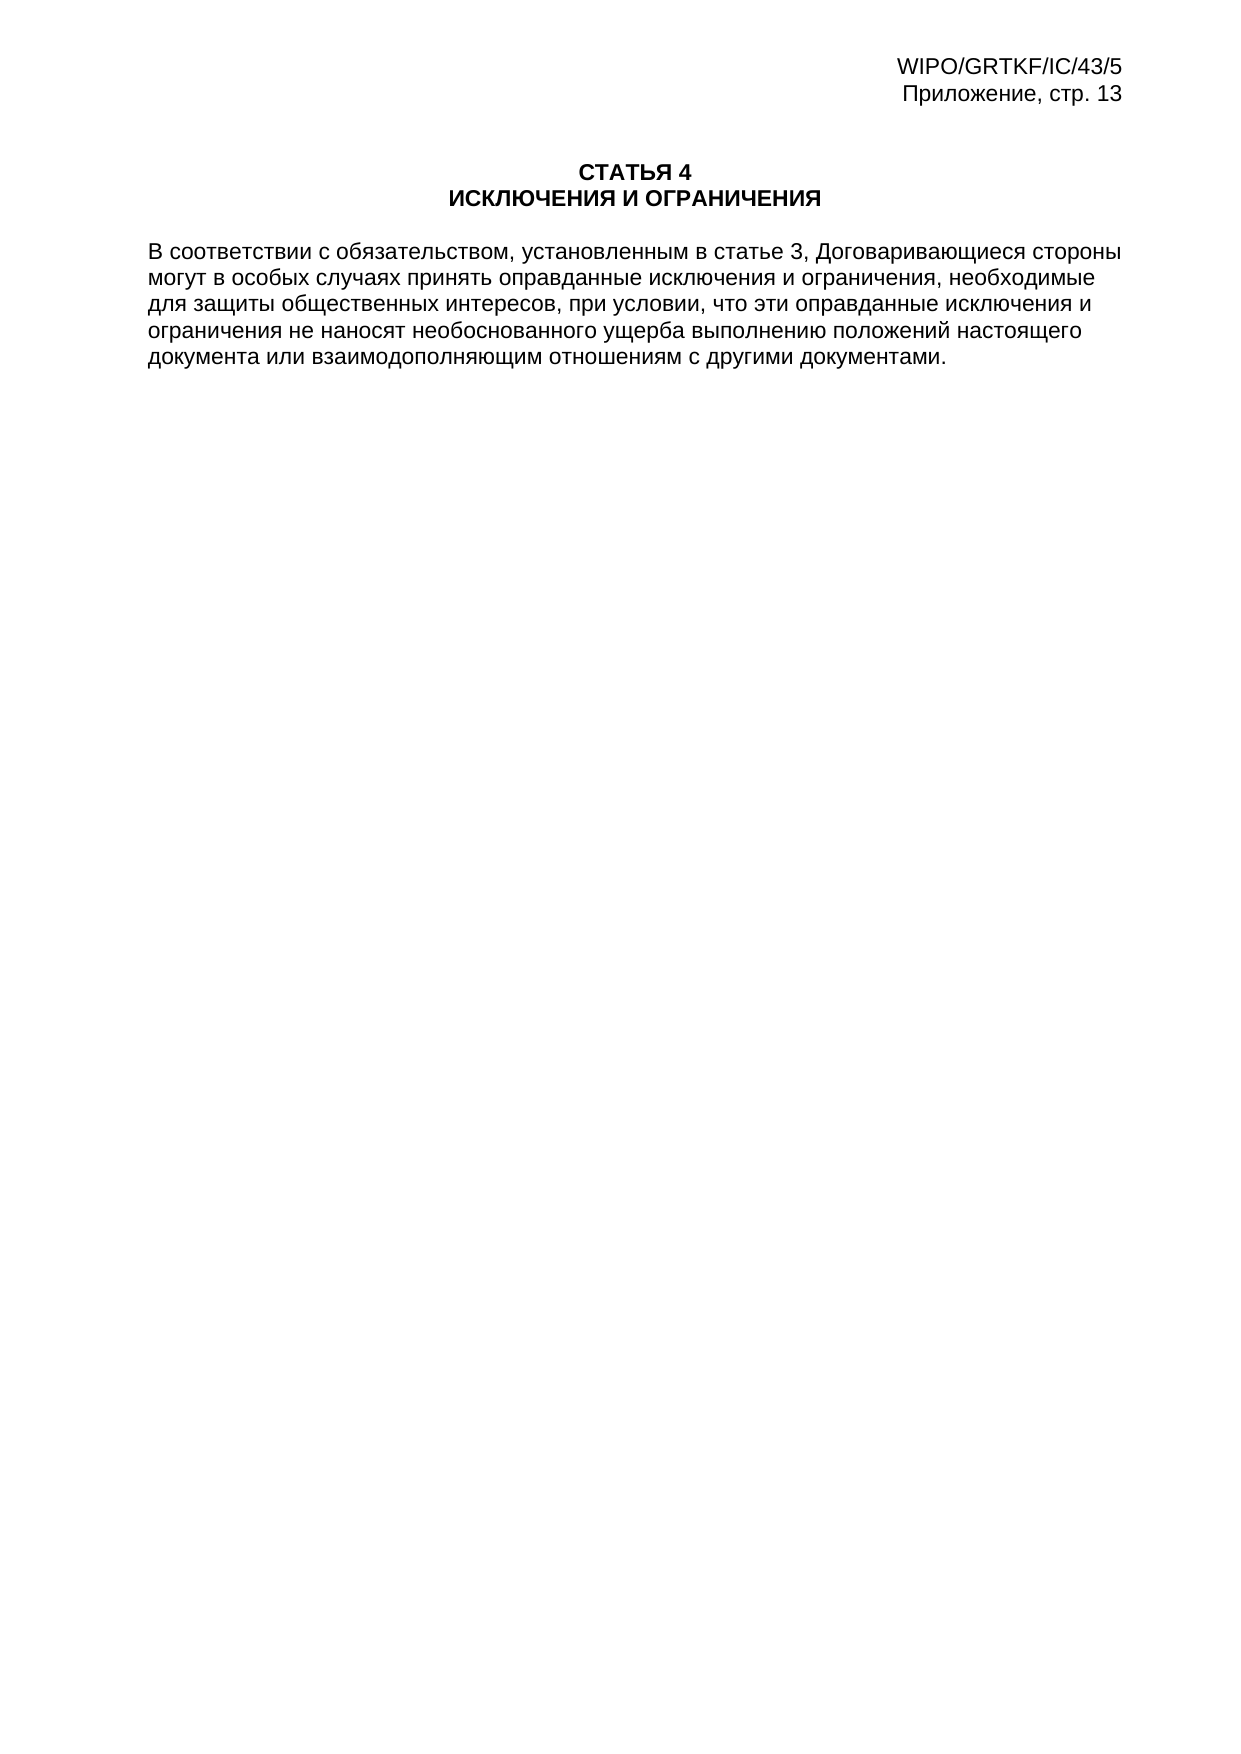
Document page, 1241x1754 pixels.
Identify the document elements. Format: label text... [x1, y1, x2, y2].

text В соответствии с обязательством, установленным в статье 3, Договаривающиеся стороны могут в особых случаях принять оправданные исключения и ограничения, необходимые для защиты общественных интересов, при условии, что эти оправданные исключения и ограничения не наносят необоснованного ущерба выполнению положений настоящего документа или взаимодополняющим отношениям с другими документами. [148, 238, 1122, 369]
text ИСКЛЮЧЕНИЯ И ОГРАНИЧЕНИЯ [148, 185, 1122, 211]
text СТАТЬЯ 4 [148, 158, 1122, 185]
